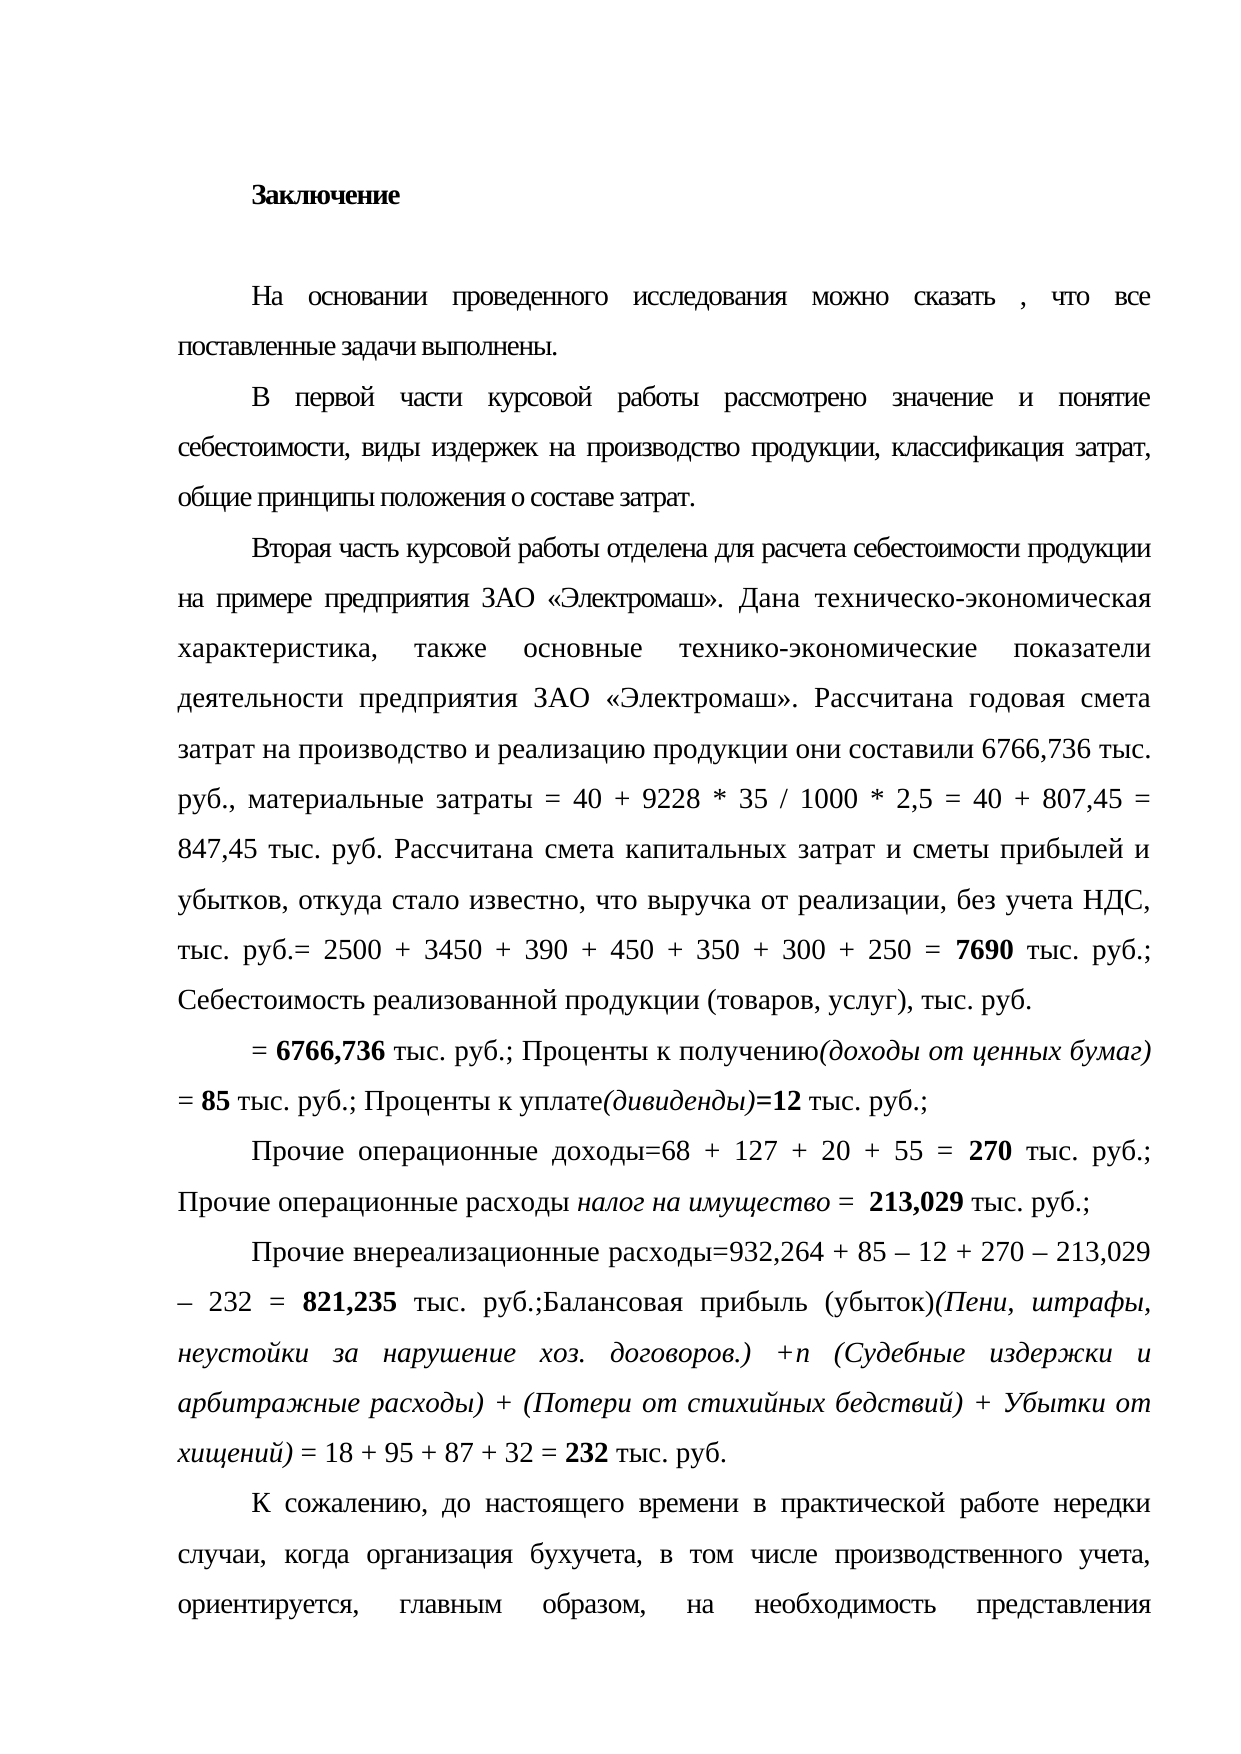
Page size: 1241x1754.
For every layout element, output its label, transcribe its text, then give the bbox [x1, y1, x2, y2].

text Заключение [177, 177, 1152, 211]
text На основании проведенного исследования можно сказать , что все поставленные задачи выполнены. [177, 278, 1152, 362]
text Вторая часть курсовой работы отделена для расчета себестоимости продукции на примере предприятия ЗАО «Электромаш». Дана техническо-экономическая характеристика, также основные технико-экономические показатели деятельности предприятия ЗАО «Электромаш». Рассчитана годовая смета затрат на производство и реализацию продукции они составили 6766,736 тыс. руб., материальные затраты = 40 + 9228 * 35 / 1000 * 2,5 = 40 + 807,45 = 847,45 тыс. руб. Рассчитана смета капитальных затрат и сметы прибылей и убытков, откуда стало известно, что выручка от реализации, без учета НДС, тыс. руб.= 2500 + 3450 + 390 + 450 + 350 + 300 + 250 = 7690 тыс. руб.; Себестоимость реализованной продукции (товаров, услуг), тыс. руб. [177, 530, 1152, 1016]
text = 6766,736 тыс. руб.; Проценты к получению(доходы от ценных бумаг) = 85 тыс. руб.; Проценты к уплате(дивиденды)=12 тыс. руб.; [177, 1033, 1152, 1117]
text Прочие внереализационные расходы=932,264 + 85 – 12 + 270 – 213,029 – 232 = 821,235 тыс. руб.;Балансовая прибыль (убыток)(Пени, штрафы, неустойки за нарушение хоз. договоров.) +п (Судебные издержки и арбитражные расходы) + (Потери от стихийных бедствий) + Убытки от хищений) = 18 + 95 + 87 + 32 = 232 тыс. руб. [177, 1234, 1152, 1469]
text В первой части курсовой работы рассмотрено значение и понятие себестоимости, виды издержек на производство продукции, классификация затрат, общие принципы положения о составе затрат. [177, 379, 1152, 513]
text Прочие операционные доходы=68 + 127 + 20 + 55 = 270 тыс. руб.; Прочие операционные расходы налог на имущество = 213,029 тыс. руб.; [177, 1133, 1152, 1217]
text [177, 1486, 1152, 1620]
